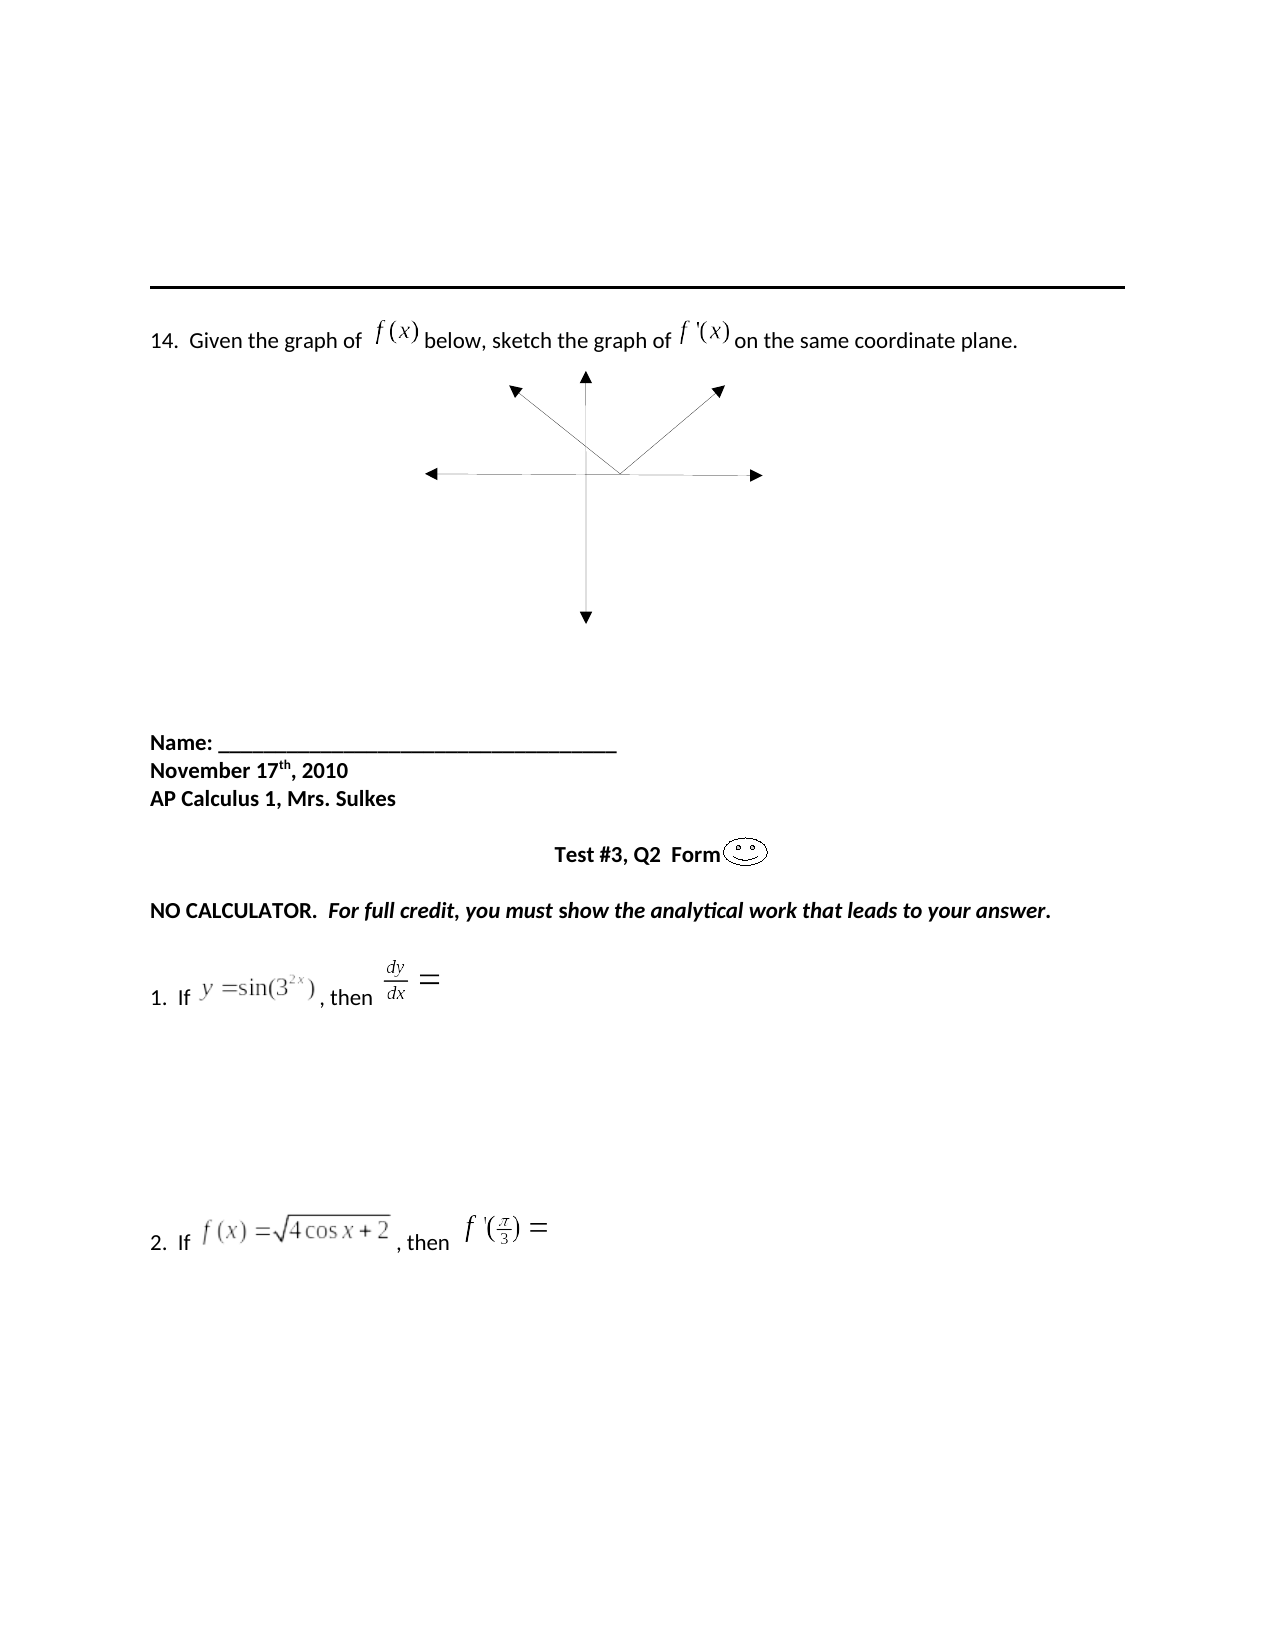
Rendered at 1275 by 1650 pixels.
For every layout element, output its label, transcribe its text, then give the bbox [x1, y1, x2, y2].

text November 17th, 2010 [150, 757, 1125, 784]
text 2. If , then [150, 1208, 1125, 1256]
text Name: ___________________________________ [150, 728, 1125, 757]
text Test #3, Q2 Form [150, 841, 1125, 869]
text 14. Given the graph of below, sketch the graph ofon the same coordinate plane. [150, 314, 1125, 354]
text NO CALCULATOR. For full credit, you must show the analytical work that leads to your answer. [150, 897, 1125, 925]
text AP Calculus 1, Mrs. Sulkes [150, 784, 1125, 813]
text 1. If , then [150, 953, 1125, 1012]
